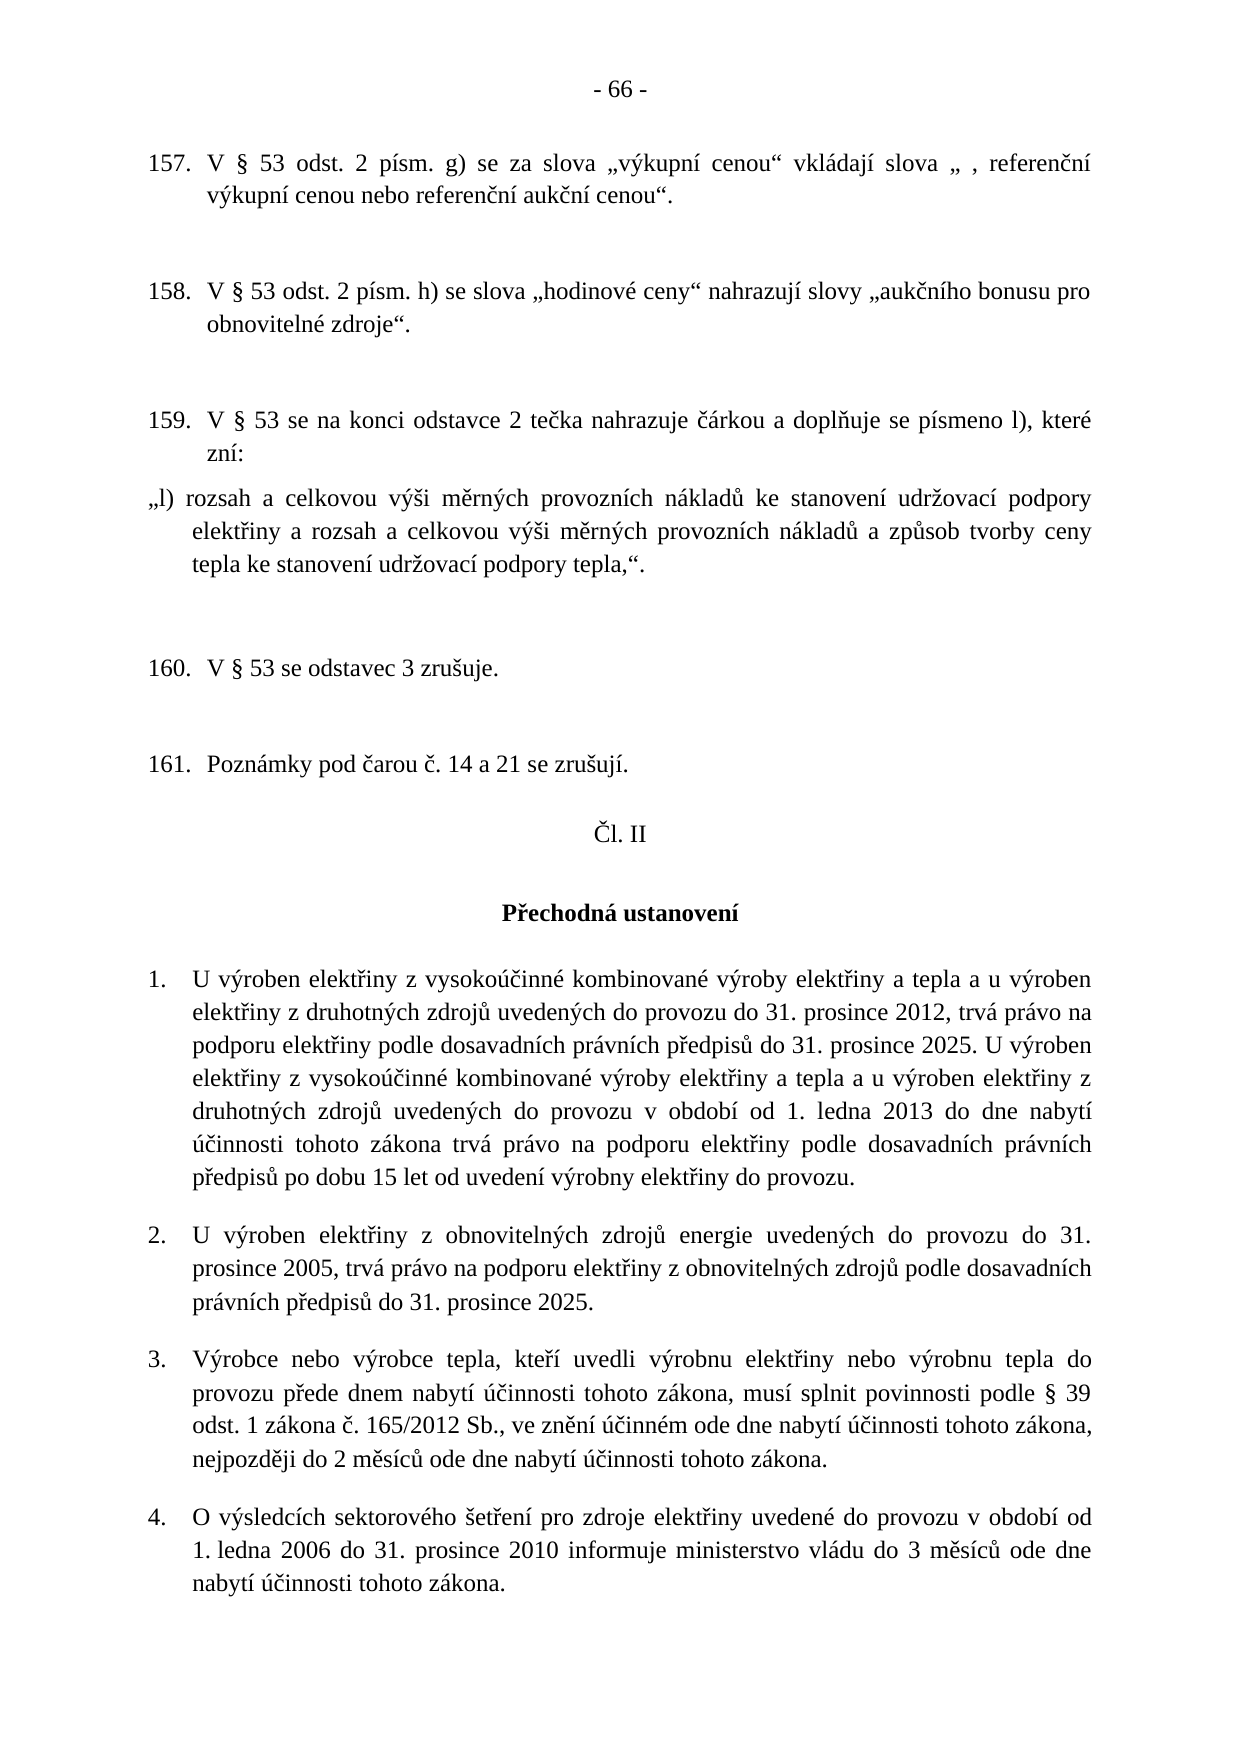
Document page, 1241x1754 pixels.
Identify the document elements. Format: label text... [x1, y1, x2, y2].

text V § 53 odst. 2 písm. g) se za slova „výkupní cenou“ vkládají slova „ , referenční výkupní cenou nebo referenční aukční cenou“. [148, 148, 1093, 209]
text 3. Výrobce nebo výrobce tepla, kteří uvedli výrobnu elektřiny nebo výrobnu tepla do provozu přede dnem nabytí účinnosti tohoto zákona, musí splnit povinnosti podle § 39 odst. 1 zákona č. 165/2012 Sb., ve znění účinném ode dne nabytí účinnosti tohoto zákona, nejpozději do 2 měsíců ode dne nabytí účinnosti tohoto zákona. [148, 1344, 1093, 1472]
text Přechodná ustanovení [148, 898, 1093, 927]
text V § 53 se odstavec 3 zrušuje. [148, 653, 1093, 682]
text Poznámky pod čarou č. 14 a 21 se zrušují. [148, 749, 1093, 777]
text „l) rozsah a celkovou výši měrných provozních nákladů ke stanovení udržovací podpory elektřiny a rozsah a celkovou výši měrných provozních nákladů a způsob tvorby ceny tepla ke stanovení udržovací podpory tepla,“. [148, 483, 1093, 578]
text V § 53 odst. 2 písm. h) se slova „hodinové ceny“ nahrazují slovy „aukčního bonusu pro obnovitelné zdroje“. [148, 276, 1093, 338]
text V § 53 se na konci odstavce 2 tečka nahrazuje čárkou a doplňuje se písmeno l), které zní: [148, 405, 1093, 466]
text Čl. II [148, 819, 1093, 848]
text 2. U výroben elektřiny z obnovitelných zdrojů energie uvedených do provozu do 31. prosince 2005, trvá právo na podporu elektřiny z obnovitelných zdrojů podle dosavadních právních předpisů do 31. prosince 2025. [148, 1221, 1093, 1315]
text 4. O výsledcích sektorového šetření pro zdroje elektřiny uvedené do provozu v období od 1. ledna 2006 do 31. prosince 2010 informuje ministerstvo vládu do 3 měsíců ode dne nabytí účinnosti tohoto zákona. [148, 1502, 1093, 1596]
text 1. U výroben elektřiny z vysokoúčinné kombinované výroby elektřiny a tepla a u výroben elektřiny z druhotných zdrojů uvedených do provozu do 31. prosince 2012, trvá právo na podporu elektřiny podle dosavadních právních předpisů do 31. prosince 2025. U výroben elektřiny z vysokoúčinné kombinované výroby elektřiny a tepla a u výroben elektřiny z druhotných zdrojů uvedených do provozu v období od 1. ledna 2013 do dne nabytí účinnosti tohoto zákona trvá právo na podporu elektřiny podle dosavadních právních předpisů po dobu 15 let od uvedení výrobny elektřiny do provozu. [148, 964, 1093, 1191]
